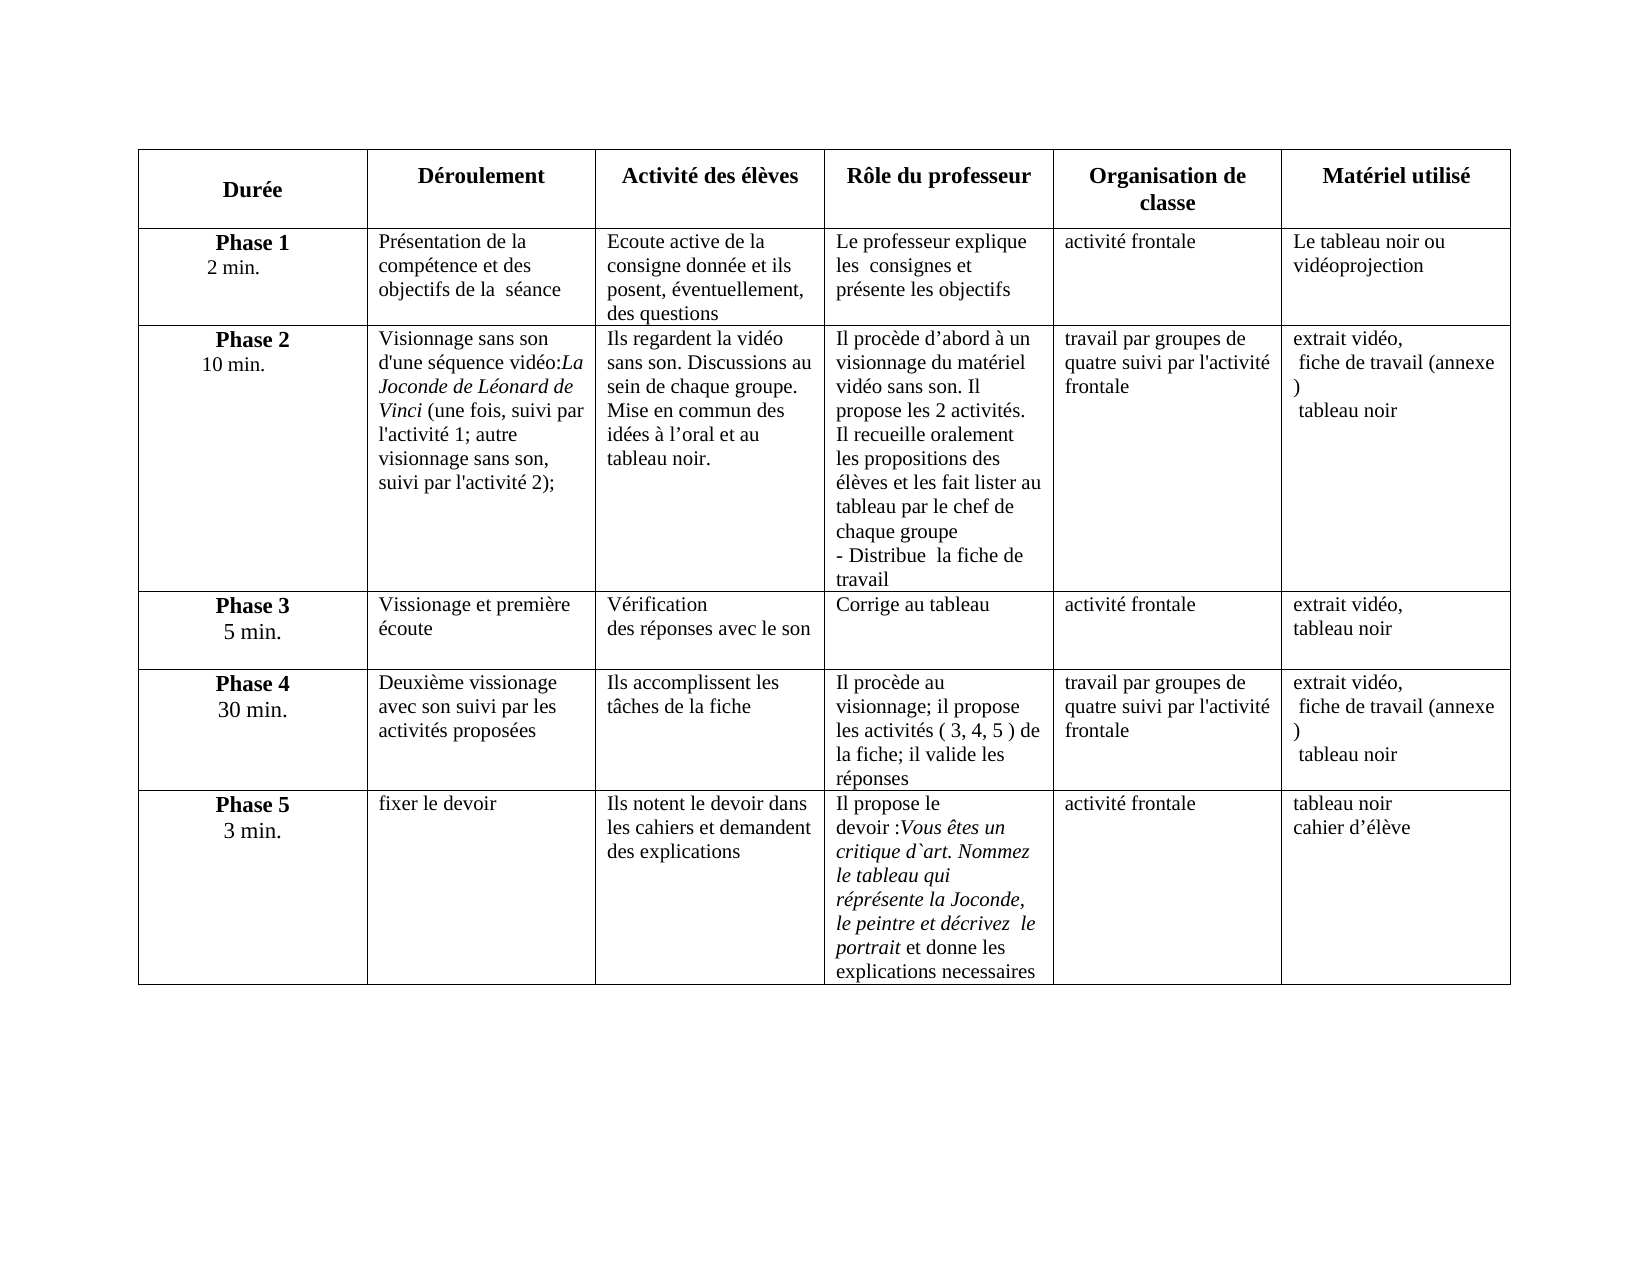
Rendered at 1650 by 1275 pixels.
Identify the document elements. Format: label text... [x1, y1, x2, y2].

table_cell Deuxième vissionage avec son suivi par les activités proposées [368, 670, 595, 790]
table_cell Visionnage sans son d'une séquence vidéo:La Joconde de Léonard de Vinci (une fois, suivi par l'activité 1; autre visionnage sans son, suivi par l'activité 2); [368, 326, 595, 591]
table_cell Corrige au tableau [825, 592, 1053, 668]
table_cell Phase 5 3 min. [139, 791, 367, 983]
table_cell Le tableau noir ou vidéoprojection [1282, 229, 1510, 325]
table_header Organisation de classe [1054, 150, 1281, 228]
table_cell activité frontale [1054, 592, 1281, 668]
table_cell Présentation de la compétence et des objectifs de la séance [368, 229, 595, 325]
table_cell travail par groupes de quatre suivi par l'activité frontale [1054, 326, 1281, 591]
table_cell Vissionage et première écoute [368, 592, 595, 668]
table_header Déroulement [368, 150, 595, 228]
table_cell Ils notent le devoir dans les cahiers et demandent des explications [596, 791, 824, 983]
table_cell Vérification des réponses avec le son [596, 592, 824, 668]
table_cell fixer le devoir [368, 791, 595, 983]
table_cell travail par groupes de quatre suivi par l'activité frontale [1054, 670, 1281, 790]
table_cell Il propose le devoir :Vous êtes un critique d`art. Nommez le tableau qui réprésente la Joconde, le peintre et décrivez le portrait et donne les explications necessaires [825, 791, 1053, 983]
table_cell Le professeur explique les consignes et présente les objectifs [825, 229, 1053, 325]
table_cell extrait vidéo, tableau noir [1282, 592, 1510, 668]
table_cell Phase 2 10 min. [139, 326, 367, 591]
table_cell Il procède au visionnage; il propose les activités ( 3, 4, 5 ) de la fiche; il valide les réponses [825, 670, 1053, 790]
table_cell extrait vidéo, fiche de travail (annexe ) tableau noir [1282, 326, 1510, 591]
table_cell Phase 3 5 min. [139, 592, 367, 668]
table_header Activité des élèves [596, 150, 824, 228]
table_cell Il procède d’abord à un visionnage du matériel vidéo sans son. Il propose les 2 activités. Il recueille oralement les propositions des élèves et les fait lister au tableau par le chef de chaque groupe - Distribue la fiche de travail [825, 326, 1053, 591]
table_cell Ils regardent la vidéo sans son. Discussions au sein de chaque groupe. Mise en commun des idées à l’oral et au tableau noir. [596, 326, 824, 591]
table_cell tableau noir cahier d’élève [1282, 791, 1510, 983]
table_cell activité frontale [1054, 229, 1281, 325]
table_header Rôle du professeur [825, 150, 1053, 228]
table_header Matériel utilisé [1282, 150, 1510, 228]
table_cell activité frontale [1054, 791, 1281, 983]
table_cell extrait vidéo, fiche de travail (annexe ) tableau noir [1282, 670, 1510, 790]
table_cell Ecoute active de la consigne donnée et ils posent, éventuellement, des questions [596, 229, 824, 325]
table_cell Phase 4 30 min. [139, 670, 367, 790]
table_header Durée [139, 150, 367, 228]
table_cell Phase 1 2 min. [139, 229, 367, 325]
table_cell Ils accomplissent les tâches de la fiche [596, 670, 824, 790]
